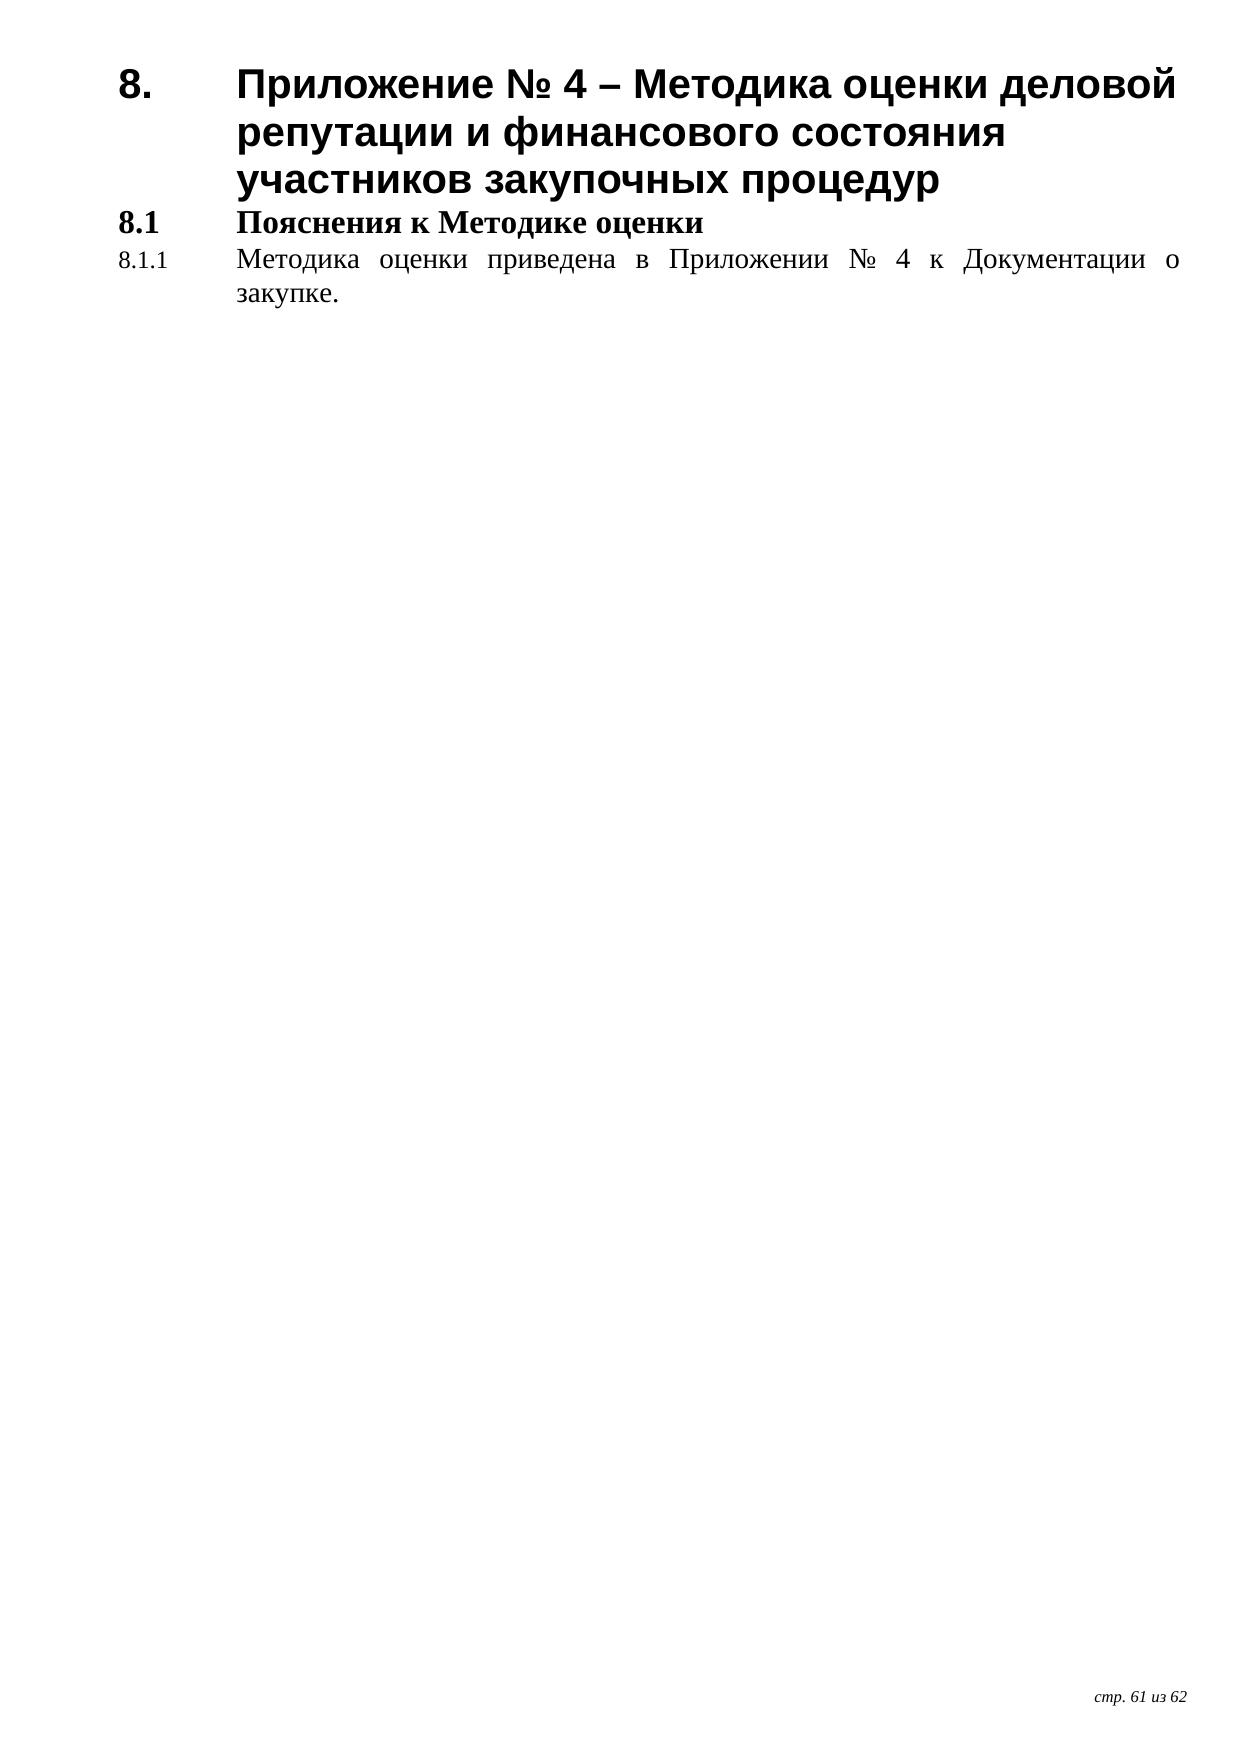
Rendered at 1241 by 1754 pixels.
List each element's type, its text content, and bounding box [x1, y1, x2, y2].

list Методика оценки приведена в Приложении № 4 к Документации о закупке. [118, 241, 1181, 308]
subtitle Приложение № 4 – Методика оценки деловой репутации и финансового состояния участников закупочных процедур [118, 59, 1181, 203]
subtitle Пояснения к Методике оценки [118, 203, 1181, 241]
